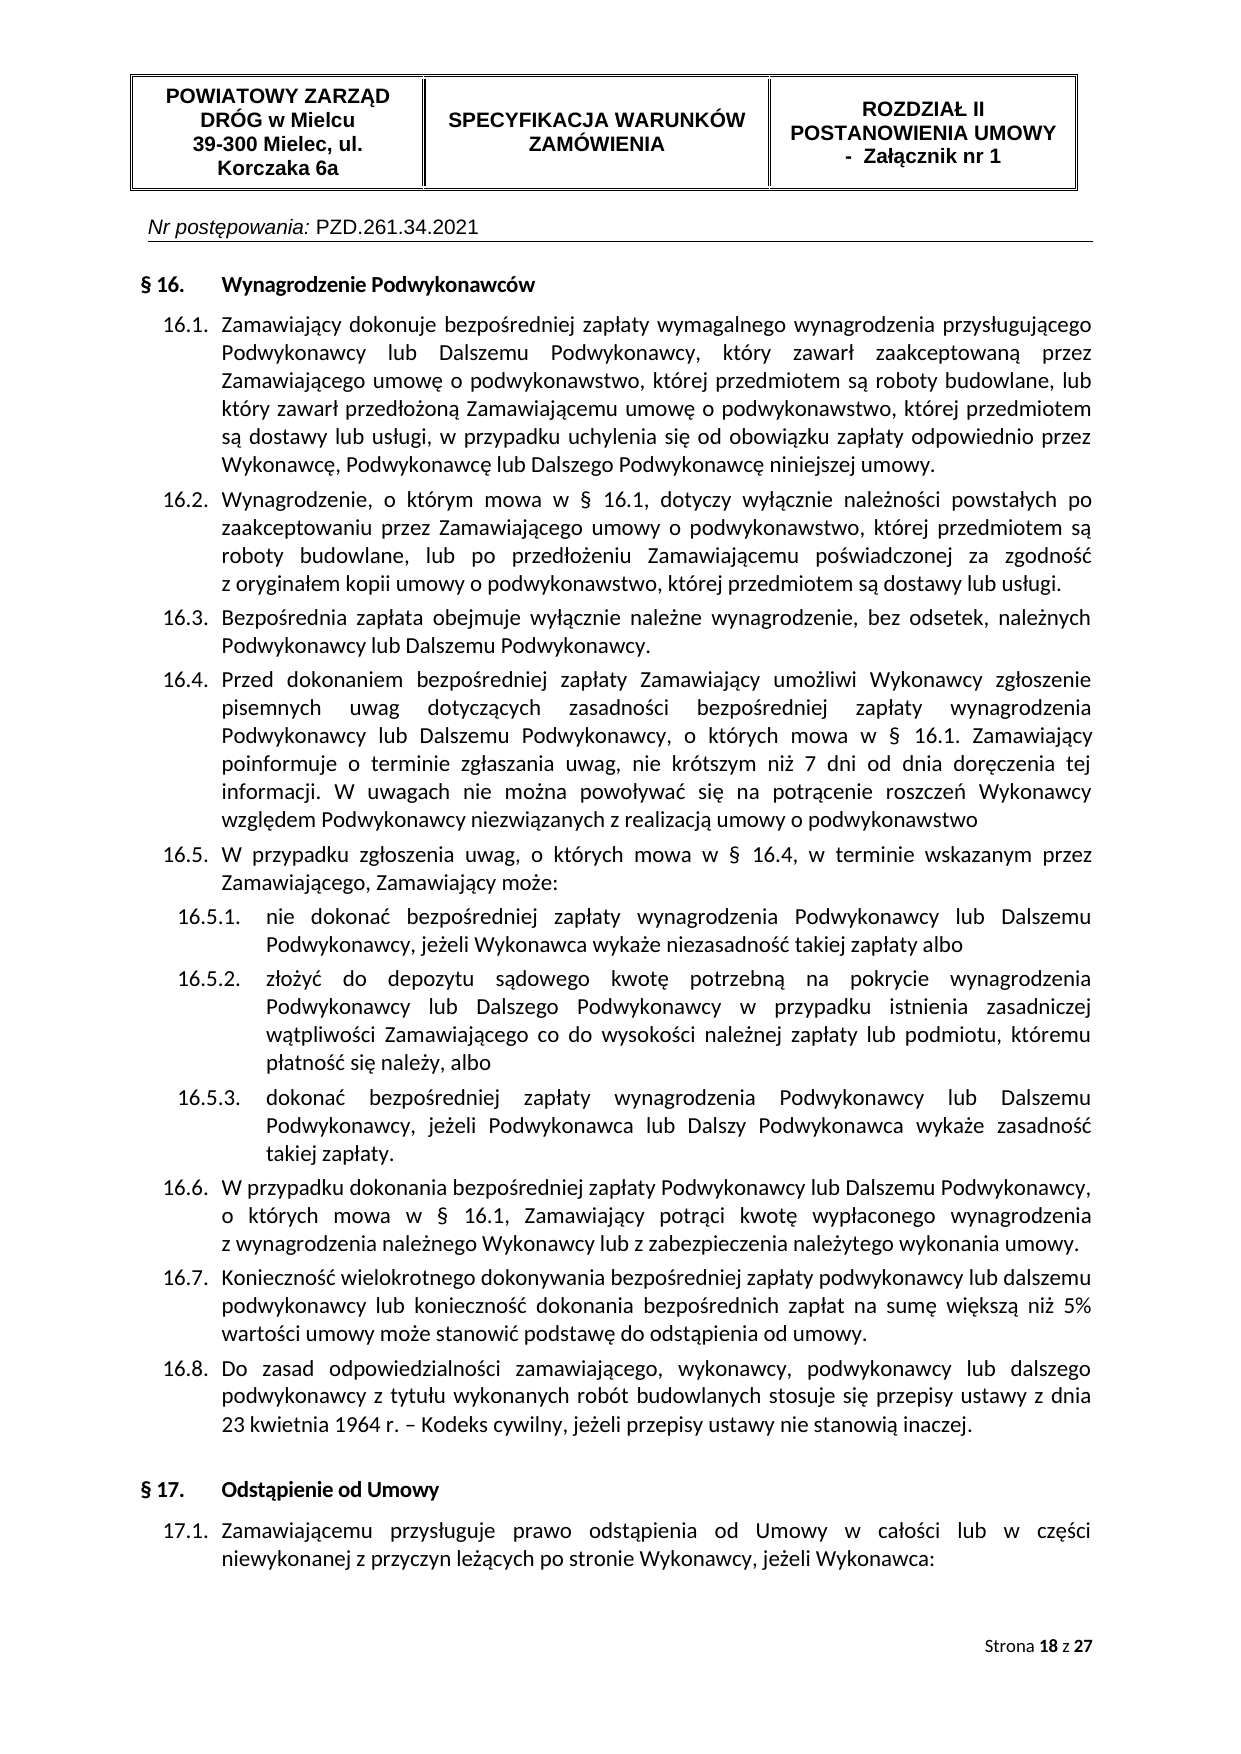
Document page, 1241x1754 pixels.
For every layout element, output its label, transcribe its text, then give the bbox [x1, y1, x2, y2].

subtitle Przed dokonaniem bezpośredniej zapłaty Zamawiający umożliwi Wykonawcy zgłoszenie pisemnych uwag dotyczących zasadności bezpośredniej zapłaty wynagrodzenia Podwykonawcy lub Dalszemu Podwykonawcy, o których mowa w § 16.1. Zamawiający poinformuje o terminie zgłaszania uwag, nie krótszym niż 7 dni od dnia doręczenia tej informacji. W uwagach nie można powoływać się na potrącenie roszczeń Wykonawcy względem Podwykonawcy niezwiązanych z realizacją umowy o podwykonawstwo [162, 665, 1093, 833]
subtitle Zamawiającemu przysługuje prawo odstąpienia od Umowy w całości lub w części niewykonanej z przyczyn leżących po stronie Wykonawcy, jeżeli Wykonawca: [162, 1516, 1093, 1572]
subtitle Wynagrodzenie Podwykonawców [162, 270, 1093, 298]
subtitle Odstąpienie od Umowy [162, 1475, 1093, 1503]
subtitle dokonać bezpośredniej zapłaty wynagrodzenia Podwykonawcy lub Dalszemu Podwykonawcy, jeżeli Podwykonawca lub Dalszy Podwykonawca wykaże zasadność takiej zapłaty. [177, 1083, 1093, 1167]
subtitle Bezpośrednia zapłata obejmuje wyłącznie należne wynagrodzenie, bez odsetek, należnych Podwykonawcy lub Dalszemu Podwykonawcy. [162, 603, 1093, 659]
subtitle Wynagrodzenie, o którym mowa w § 16.1, dotyczy wyłącznie należności powstałych po zaakceptowaniu przez Zamawiającego umowy o podwykonawstwo, której przedmiotem są roboty budowlane, lub po przedłożeniu Zamawiającemu poświadczonej za zgodność z oryginałem kopii umowy o podwykonawstwo, której przedmiotem są dostawy lub usługi. [162, 485, 1093, 597]
subtitle W przypadku dokonania bezpośredniej zapłaty Podwykonawcy lub Dalszemu Podwykonawcy, o których mowa w § 16.1, Zamawiający potrąci kwotę wypłaconego wynagrodzenia z wynagrodzenia należnego Wykonawcy lub z zabezpieczenia należytego wykonania umowy. [162, 1173, 1093, 1257]
subtitle Konieczność wielokrotnego dokonywania bezpośredniej zapłaty podwykonawcy lub dalszemu podwykonawcy lub konieczność dokonania bezpośrednich zapłat na sumę większą niż 5% wartości umowy może stanowić podstawę do odstąpienia od umowy. [162, 1263, 1093, 1347]
subtitle W przypadku zgłoszenia uwag, o których mowa w § 16.4, w terminie wskazanym przez Zamawiającego, Zamawiający może: [162, 840, 1093, 896]
subtitle Do zasad odpowiedzialności zamawiającego, wykonawcy, podwykonawcy lub dalszego podwykonawcy z tytułu wykonanych robót budowlanych stosuje się przepisy ustawy z dnia 23 kwietnia 1964 r. – Kodeks cywilny, jeżeli przepisy ustawy nie stanowią inaczej. [162, 1354, 1093, 1438]
subtitle nie dokonać bezpośredniej zapłaty wynagrodzenia Podwykonawcy lub Dalszemu Podwykonawcy, jeżeli Wykonawca wykaże niezasadność takiej zapłaty albo [177, 902, 1093, 958]
subtitle złożyć do depozytu sądowego kwotę potrzebną na pokrycie wynagrodzenia Podwykonawcy lub Dalszego Podwykonawcy w przypadku istnienia zasadniczej wątpliwości Zamawiającego co do wysokości należnej zapłaty lub podmiotu, któremu płatność się należy, albo [177, 964, 1093, 1076]
subtitle Zamawiający dokonuje bezpośredniej zapłaty wymagalnego wynagrodzenia przysługującego Podwykonawcy lub Dalszemu Podwykonawcy, który zawarł zaakceptowaną przez Zamawiającego umowę o podwykonawstwo, której przedmiotem są roboty budowlane, lub który zawarł przedłożoną Zamawiającemu umowę o podwykonawstwo, której przedmiotem są dostawy lub usługi, w przypadku uchylenia się od obowiązku zapłaty odpowiednio przez Wykonawcę, Podwykonawcę lub Dalszego Podwykonawcę niniejszej umowy. [162, 310, 1093, 478]
